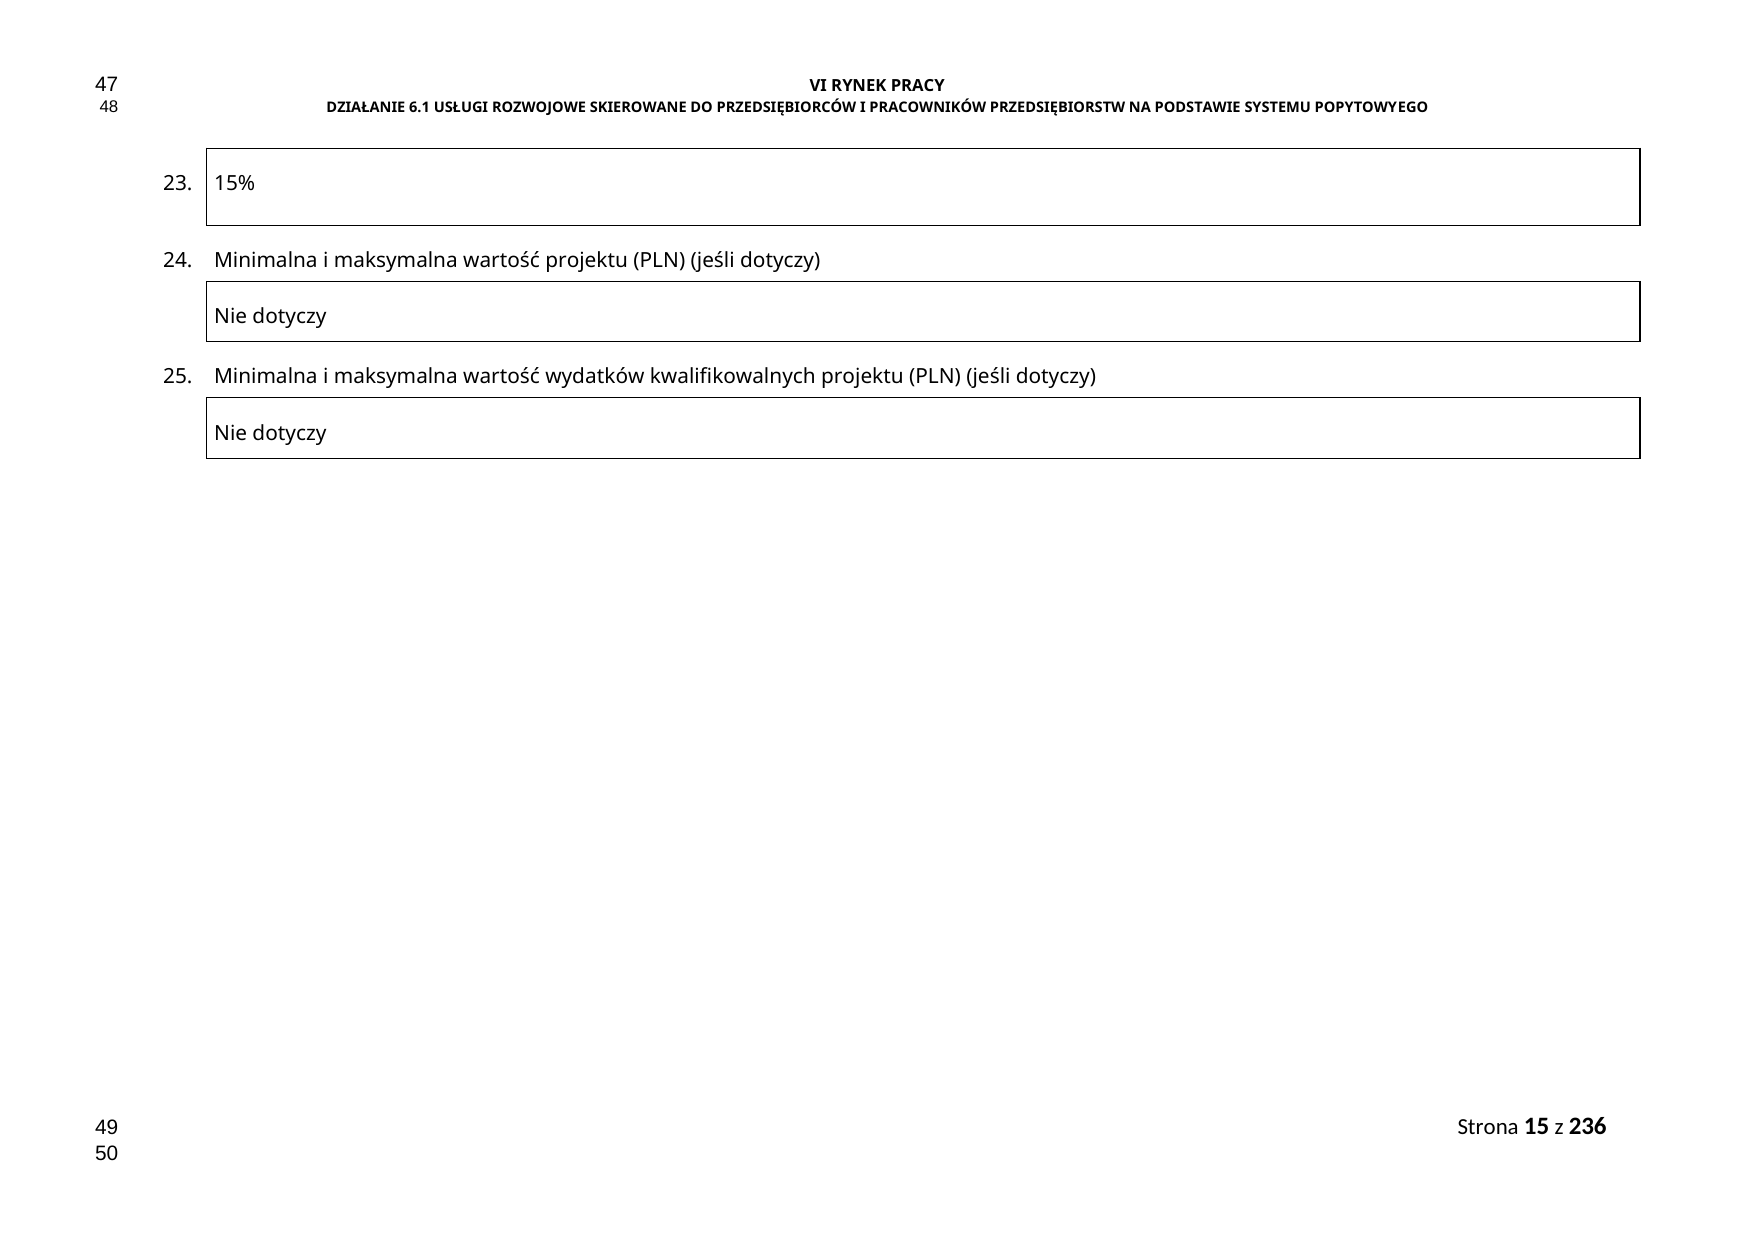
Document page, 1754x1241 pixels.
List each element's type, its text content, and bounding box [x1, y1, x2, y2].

table_cell [118, 225, 207, 341]
table_cell [118, 148, 206, 224]
table_cell Nie dotyczy [207, 398, 1639, 457]
table_cell [118, 341, 207, 457]
table_cell 15% [207, 149, 1639, 224]
table_cell Nie dotyczy [207, 282, 1639, 341]
table_cell Minimalna i maksymalna wartość projektu (PLN) (jeśli dotyczy) [207, 226, 1640, 281]
table_cell Minimalna i maksymalna wartość wydatków kwalifikowalnych projektu (PLN) (jeśli dotyczy) [207, 342, 1640, 397]
